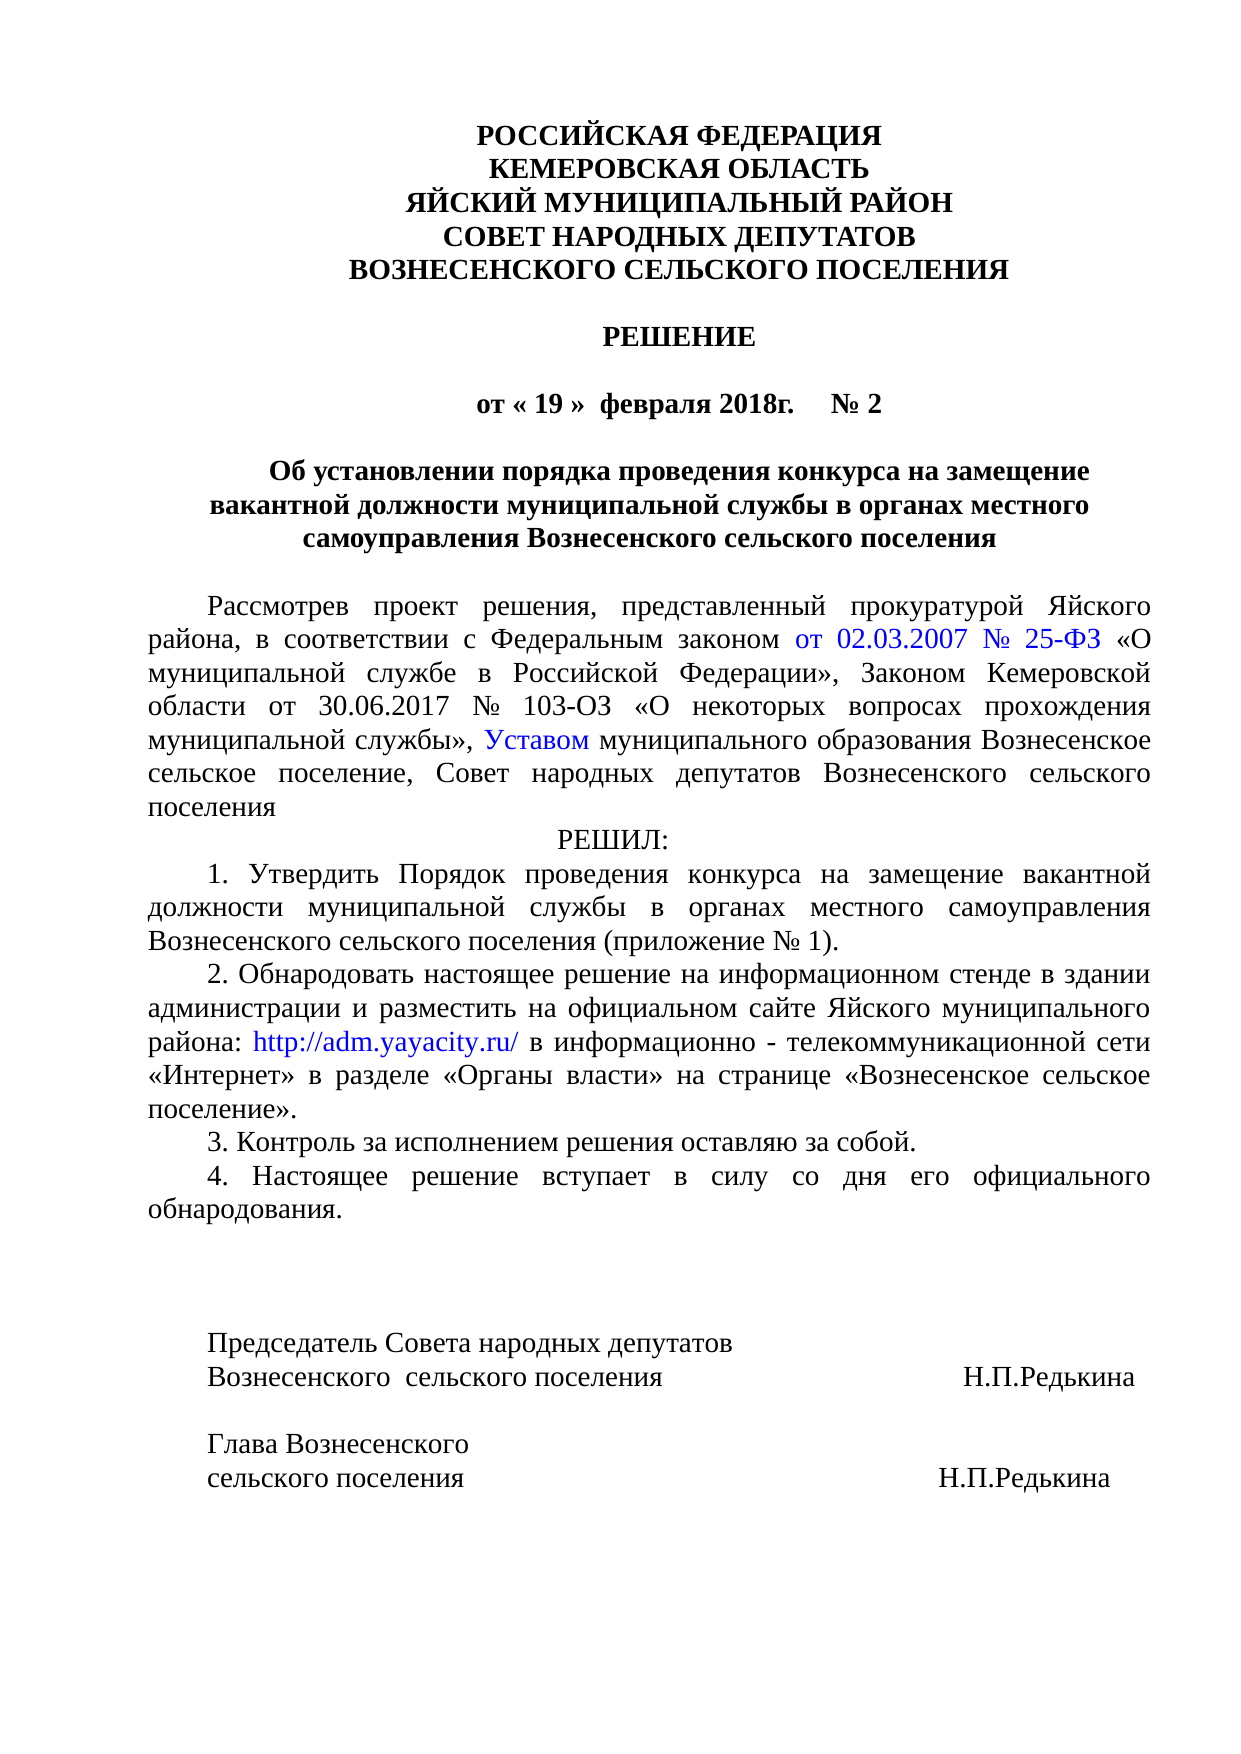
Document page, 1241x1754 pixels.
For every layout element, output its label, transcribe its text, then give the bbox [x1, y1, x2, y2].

text 4. Настоящее решение вступает в силу со дня его официального обнародования. [148, 1158, 1152, 1225]
text 2. Обнародовать настоящее решение на информационном стенде в здании администрации и разместить на официальном сайте Яйского муниципального района: http://adm.yayacity.ru/ в информационно - телекоммуникационной сети «Интернет» в разделе «Органы власти» на странице «Вознесенское сельское поселение». [148, 957, 1152, 1124]
text РЕШЕНИЕ [148, 319, 1152, 353]
text ЯЙСКИЙ МУНИЦИПАЛЬНЫЙ РАЙОН [148, 185, 1152, 219]
text Вознесенского сельского поселения Н.П.Редькина [148, 1359, 1152, 1393]
text ВОЗНЕСЕНСКОГО СЕЛЬСКОГО ПОСЕЛЕНИЯ [148, 252, 1152, 286]
text от « 19 » февраля 2018г. № 2 [148, 386, 1152, 420]
text сельского поселения Н.П.Редькина [148, 1460, 1152, 1493]
text 3. Контроль за исполнением решения оставляю за собой. [148, 1124, 1152, 1158]
text РОССИЙСКАЯ ФЕДЕРАЦИЯ [148, 118, 1152, 152]
text Глава Вознесенского [148, 1426, 1152, 1460]
text Об установлении порядка проведения конкурса на замещение вакантной должности муниципальной службы в органах местного самоуправления Вознесенского сельского поселения [148, 453, 1152, 554]
text Рассмотрев проект решения, представленный прокуратурой Яйского района, в соответствии с Федеральным законом от 02.03.2007 № 25-ФЗ «О муниципальной службе в Российской Федерации», Законом Кемеровской области от 30.06.2017 № 103-ОЗ «О некоторых вопросах прохождения муниципальной службы», Уставом муниципального образования Вознесенское сельское поселение, Совет народных депутатов Вознесенского сельского поселения [148, 588, 1152, 822]
text 1. Утвердить Порядок проведения конкурса на замещение вакантной должности муниципальной службы в органах местного самоуправления Вознесенского сельского поселения (приложение № 1). [148, 856, 1152, 957]
text СОВЕТ НАРОДНЫХ ДЕПУТАТОВ [148, 219, 1152, 252]
text Председатель Совета народных депутатов [148, 1326, 1152, 1359]
text РЕШИЛ: [148, 822, 1152, 856]
text КЕМЕРОВСКАЯ ОБЛАСТЬ [148, 152, 1152, 185]
